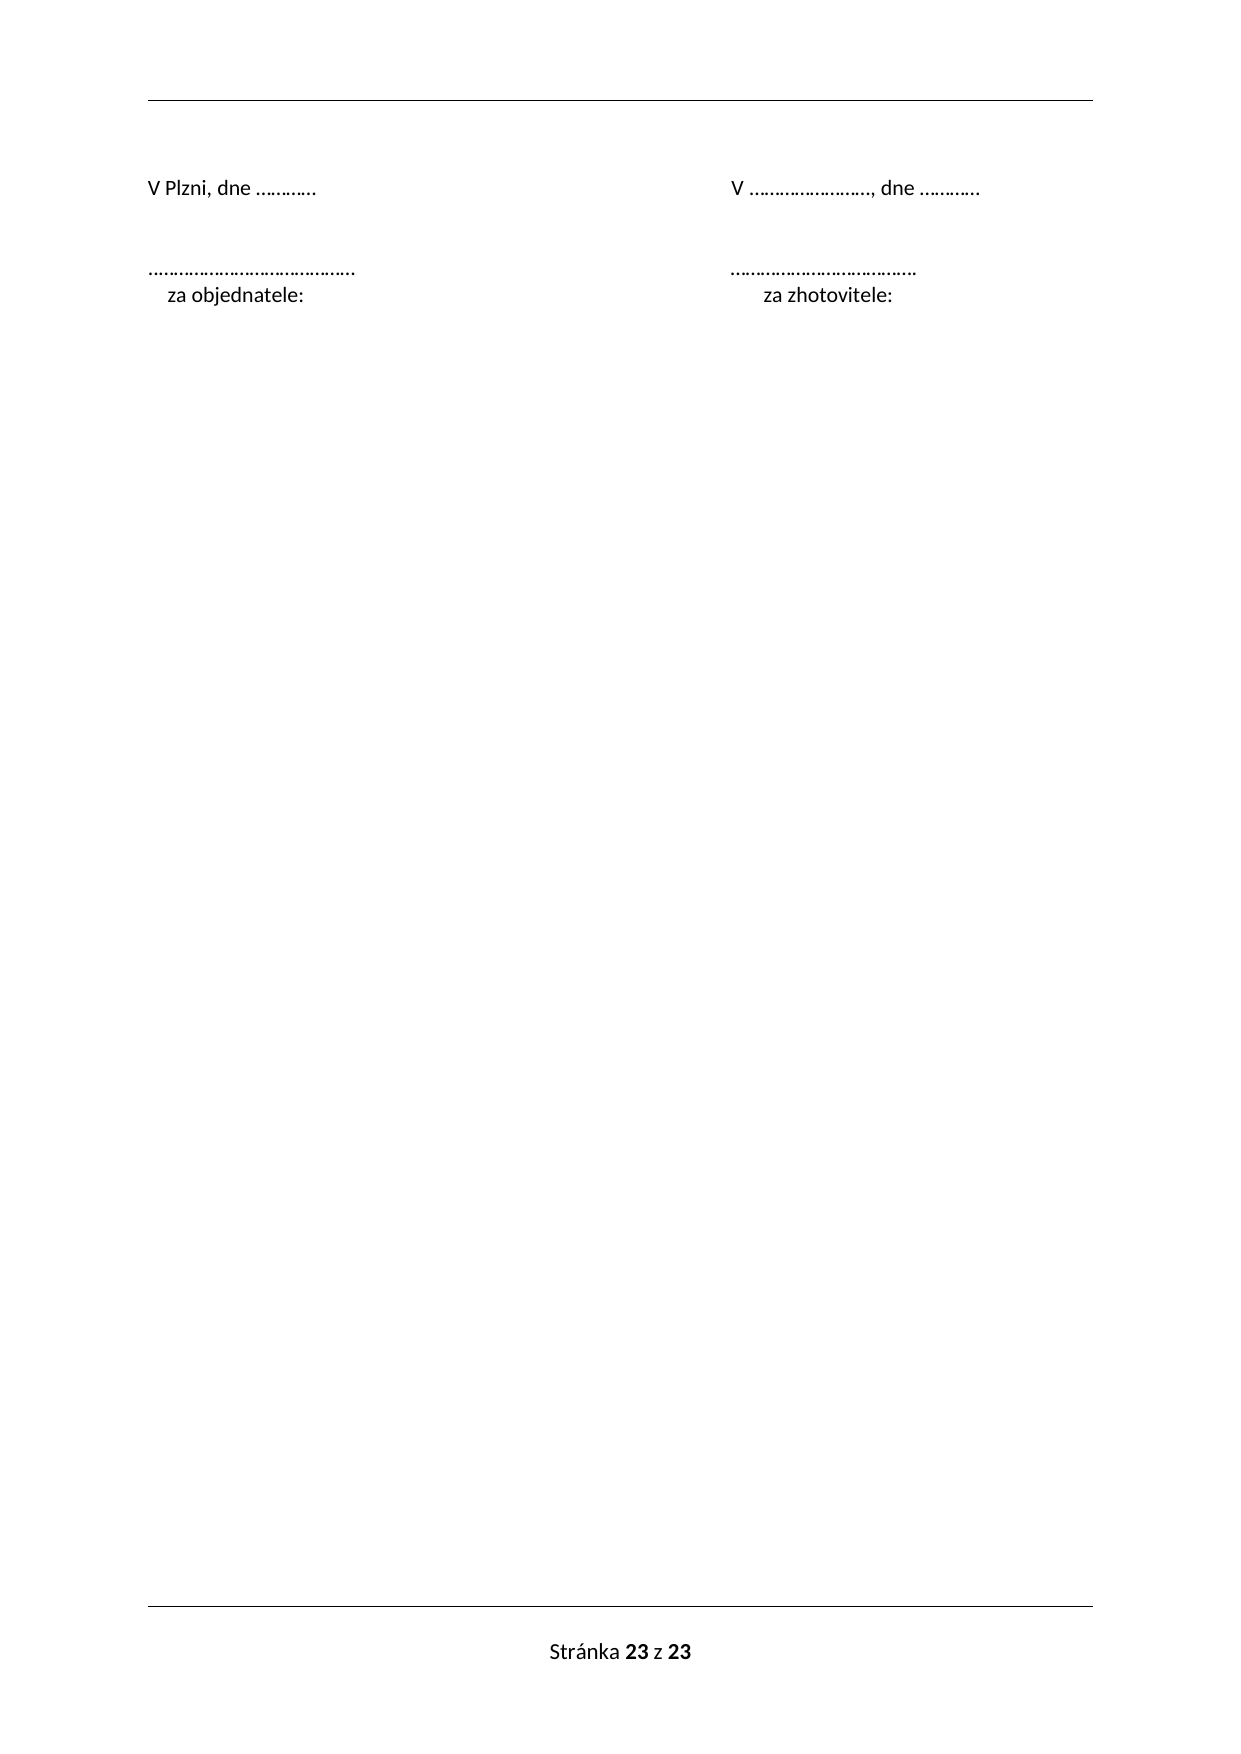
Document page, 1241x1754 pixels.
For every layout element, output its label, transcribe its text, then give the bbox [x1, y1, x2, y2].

text V Plzni, dne ………… V ……………………, dne ………… [148, 174, 1093, 201]
text ..……………………………… … ………………………………. [148, 254, 1093, 281]
text za objednatele: za zhotovitele: [148, 281, 1093, 308]
